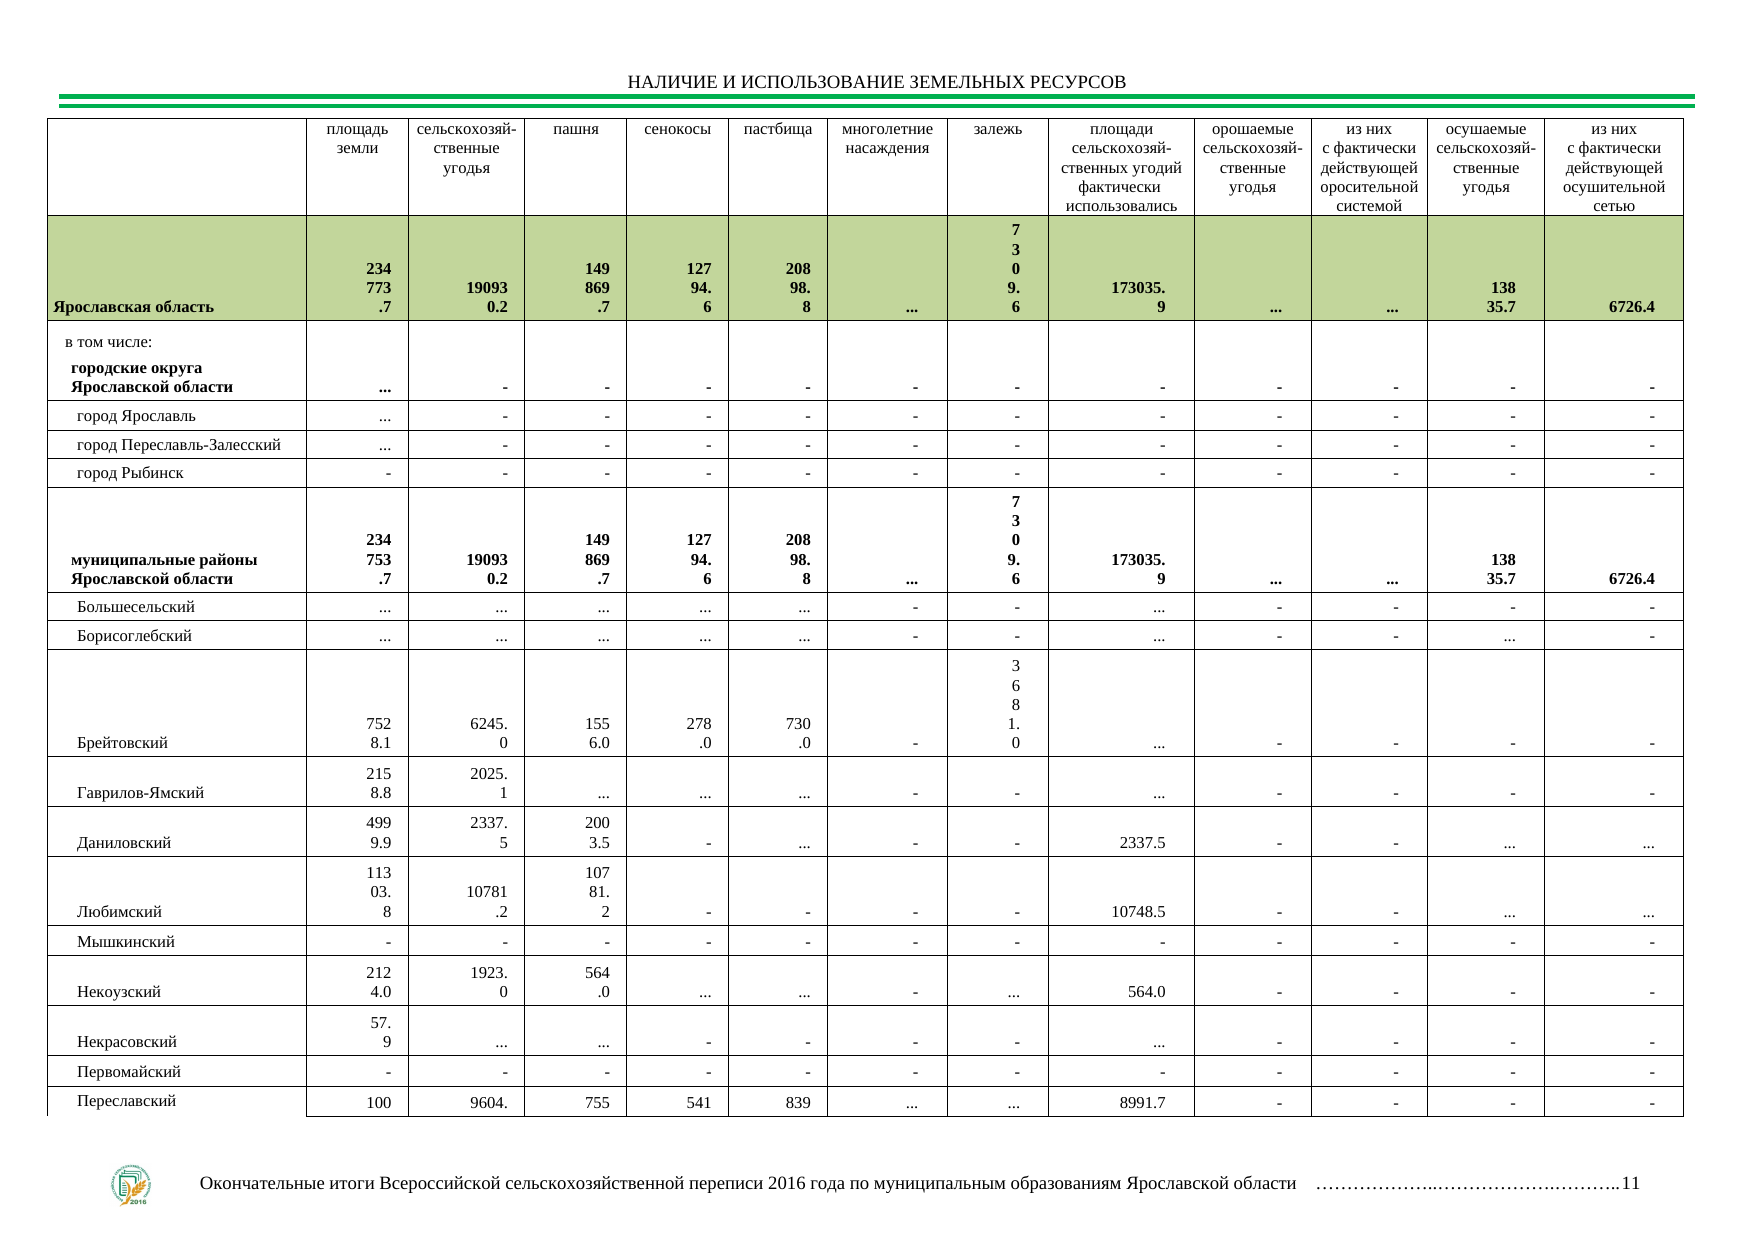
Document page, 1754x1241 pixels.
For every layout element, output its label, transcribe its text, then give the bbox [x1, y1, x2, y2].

table_cell - [1195, 431, 1311, 458]
table_cell - [1545, 354, 1683, 400]
table_cell осушаемые сельскохозяйственные угодья [1428, 119, 1544, 215]
table_cell пашня [525, 119, 626, 215]
table_cell - [729, 401, 827, 429]
table_cell - [1195, 956, 1311, 1005]
table_cell ... [409, 1006, 524, 1055]
table_cell [48, 119, 306, 215]
table_cell - [1545, 401, 1683, 429]
table_cell - [948, 621, 1048, 649]
table_cell 6245.0 [409, 650, 524, 756]
table_cell - [729, 354, 827, 400]
table_cell - [1195, 1087, 1311, 1116]
table_cell - [1428, 354, 1544, 400]
table_cell - [1312, 593, 1427, 620]
table_cell городские округа Ярославской области [48, 354, 306, 400]
table_cell - [729, 1006, 827, 1055]
table_cell 7309.6 [948, 488, 1048, 592]
table_cell - [1312, 857, 1427, 925]
table_cell 564.0 [525, 956, 626, 1005]
table_cell 13835.7 [1428, 216, 1544, 320]
table_cell - [948, 593, 1048, 620]
table_cell 13835.7 [1428, 488, 1544, 592]
table_cell из них с фактически действующей оросительной системой [1312, 119, 1427, 215]
table_cell ... [307, 593, 408, 620]
table_cell 2337.5 [1049, 807, 1194, 856]
table_cell ... [525, 593, 626, 620]
table_cell - [1195, 401, 1311, 429]
table_cell ... [627, 956, 728, 1005]
table_cell - [828, 354, 947, 400]
table_cell - [525, 401, 626, 429]
table_cell [627, 321, 728, 353]
table_cell ... [948, 956, 1048, 1005]
table_cell 8991.7 [1049, 1087, 1194, 1116]
table_cell - [409, 401, 524, 429]
table_cell ... [307, 431, 408, 458]
table_cell - [828, 1056, 947, 1086]
table_cell - [627, 1006, 728, 1055]
table_cell - [409, 926, 524, 955]
table_cell - [1312, 621, 1427, 649]
table_cell - [525, 926, 626, 955]
table_cell - [1195, 621, 1311, 649]
table_cell [409, 321, 524, 353]
table_cell - [1428, 459, 1544, 487]
table_cell - [1195, 1006, 1311, 1055]
table_cell 2025.1 [409, 757, 524, 806]
table_cell - [627, 401, 728, 429]
table_cell - [1195, 807, 1311, 856]
table_cell [307, 321, 408, 353]
table_cell - [1312, 1056, 1427, 1086]
table_cell - [307, 1056, 408, 1086]
table_cell 10781.2 [409, 857, 524, 925]
table_cell - [525, 431, 626, 458]
table_cell орошаемые сельскохозяйственные угодья [1195, 119, 1311, 215]
table_cell - [1195, 857, 1311, 925]
table_cell - [1545, 1056, 1683, 1086]
table_cell ... [1312, 216, 1427, 320]
table_cell - [307, 926, 408, 955]
table_cell - [627, 926, 728, 955]
table_cell ... [828, 216, 947, 320]
table_cell 730.0 [729, 650, 827, 756]
table_cell - [1195, 593, 1311, 620]
table_cell - [828, 926, 947, 955]
table_cell Общая площадь земли [307, 119, 408, 215]
table_cell - [1428, 650, 1544, 756]
table_cell - [1195, 926, 1311, 955]
table_cell ... [409, 621, 524, 649]
table_cell [828, 321, 947, 353]
table_cell - [1049, 401, 1194, 429]
table_cell - [948, 807, 1048, 856]
table_cell ... [729, 956, 827, 1005]
table_cell ... [409, 593, 524, 620]
table_cell - [525, 354, 626, 400]
table_cell - [828, 593, 947, 620]
table_cell - [1195, 459, 1311, 487]
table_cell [409, 119, 524, 215]
table_cell - [828, 956, 947, 1005]
table_cell - [1545, 1006, 1683, 1055]
table_cell муниципальные районы Ярославской области [48, 488, 306, 592]
table_cell - [948, 757, 1048, 806]
table_cell ... [1428, 621, 1544, 649]
table_cell - [1312, 354, 1427, 400]
table_cell - [627, 857, 728, 925]
table_cell - [1195, 650, 1311, 756]
table_cell [729, 321, 827, 353]
table_cell ... [828, 488, 947, 592]
table_cell - [948, 354, 1048, 400]
table_cell 7554.3 [525, 1087, 626, 1116]
table_cell 149869.7 [525, 216, 626, 320]
table_cell ... [729, 593, 827, 620]
table_cell - [948, 1056, 1048, 1086]
table_cell ... [307, 354, 408, 400]
table_cell 11303.8 [307, 857, 408, 925]
table_cell 839.3 [729, 1087, 827, 1116]
table_cell - [1545, 431, 1683, 458]
table_cell - [1312, 1006, 1427, 1055]
table_cell - [1428, 956, 1544, 1005]
table_cell - [828, 1006, 947, 1055]
table_cell - [729, 926, 827, 955]
table_cell ... [525, 757, 626, 806]
table_cell ... [307, 621, 408, 649]
table_cell 149869.7 [525, 488, 626, 592]
table_cell - [1049, 431, 1194, 458]
table_cell ... [1049, 650, 1194, 756]
table_cell Ярославская область [48, 216, 306, 320]
table_cell - [1312, 459, 1427, 487]
table_cell 278.0 [627, 650, 728, 756]
table_cell - [307, 459, 408, 487]
table_cell - [1428, 431, 1544, 458]
table_cell 564.0 [1049, 956, 1194, 1005]
table_cell [1312, 321, 1427, 353]
table_cell 10781.2 [525, 857, 626, 925]
table_cell - [627, 807, 728, 856]
table_cell [948, 321, 1048, 353]
table_cell - [828, 401, 947, 429]
table_cell 3681.0 [948, 650, 1048, 756]
table_cell в том числе: [48, 321, 306, 353]
table_cell - [1545, 593, 1683, 620]
table_cell - [1545, 757, 1683, 806]
table_cell ... [828, 1087, 947, 1116]
table_cell Брейтовский [48, 650, 306, 756]
table_cell - [1428, 1087, 1544, 1116]
table_cell - [1312, 650, 1427, 756]
table_cell Переславский [48, 1087, 306, 1116]
table_cell ... [307, 401, 408, 429]
table_cell - [1545, 621, 1683, 649]
table_cell город Ярославль [48, 401, 306, 429]
table_cell Некрасовский [48, 1006, 306, 1055]
table_cell 9604.9 [409, 1087, 524, 1116]
table_cell 6726.4 [1545, 216, 1683, 320]
table_cell - [1428, 757, 1544, 806]
table_cell ... [1049, 593, 1194, 620]
table_cell - [1312, 401, 1427, 429]
table_cell - [1312, 431, 1427, 458]
table_cell - [948, 401, 1048, 429]
table_cell 12794.6 [627, 216, 728, 320]
table_cell 12794.6 [627, 488, 728, 592]
table_cell - [1312, 926, 1427, 955]
table_cell Даниловский [48, 807, 306, 856]
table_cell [1049, 119, 1194, 215]
table_cell ... [948, 1087, 1048, 1116]
table_cell - [948, 857, 1048, 925]
table_cell - [948, 459, 1048, 487]
table_cell 20898.8 [729, 216, 827, 320]
table_cell - [1049, 459, 1194, 487]
table_cell 7528.1 [307, 650, 408, 756]
table_cell [1195, 321, 1311, 353]
table_cell - [1195, 1056, 1311, 1086]
table_cell - [409, 431, 524, 458]
table_cell 234753.7 [307, 488, 408, 592]
table_cell ... [1195, 216, 1311, 320]
table_cell ... [1049, 621, 1194, 649]
table_cell Мышкинский [48, 926, 306, 955]
table_cell город Переславль-Залесский [48, 431, 306, 458]
table_cell - [409, 459, 524, 487]
table_cell - [828, 807, 947, 856]
table_cell 1923.0 [409, 956, 524, 1005]
table_cell - [828, 650, 947, 756]
table_cell 1556.0 [525, 650, 626, 756]
table_cell - [1428, 1006, 1544, 1055]
table_cell - [1312, 956, 1427, 1005]
table_cell - [1312, 757, 1427, 806]
table_cell - [1428, 926, 1544, 955]
table_cell 190930.2 [409, 216, 524, 320]
table_cell 10748.5 [1049, 857, 1194, 925]
table_cell - [828, 459, 947, 487]
table_cell ... [1545, 857, 1683, 925]
table_cell 7309.6 [948, 216, 1048, 320]
table_cell - [627, 431, 728, 458]
table_cell - [627, 1056, 728, 1086]
table_cell Гаврилов-Ямский [48, 757, 306, 806]
picture [109, 1163, 153, 1207]
table_cell 10019.0 [307, 1087, 408, 1116]
table_cell 190930.2 [409, 488, 524, 592]
table_cell Первомайский [48, 1056, 306, 1086]
table_cell - [729, 459, 827, 487]
table_cell ... [525, 621, 626, 649]
table_cell ... [1049, 1006, 1194, 1055]
table_cell - [729, 1056, 827, 1086]
table_cell - [1545, 926, 1683, 955]
table_cell 2003.5 [525, 807, 626, 856]
table_cell город Рыбинск [48, 459, 306, 487]
table_cell 57.9 [307, 1006, 408, 1055]
table_cell - [1428, 1056, 1544, 1086]
table_cell - [1545, 650, 1683, 756]
table_cell ... [627, 621, 728, 649]
table_cell - [627, 459, 728, 487]
table_cell - [1545, 956, 1683, 1005]
table_cell ... [729, 807, 827, 856]
table_cell 2158.8 [307, 757, 408, 806]
table_cell [1428, 321, 1544, 353]
table_cell ... [1428, 807, 1544, 856]
table_cell ... [1195, 488, 1311, 592]
table_cell - [948, 431, 1048, 458]
table_cell - [948, 926, 1048, 955]
table_cell - [828, 757, 947, 806]
table_cell 4999.9 [307, 807, 408, 856]
table_cell - [1428, 401, 1544, 429]
table_cell - [729, 857, 827, 925]
table_cell 2124.0 [307, 956, 408, 1005]
table_cell - [627, 354, 728, 400]
table_cell - [409, 1056, 524, 1086]
table_cell - [1195, 757, 1311, 806]
table_cell - [1049, 926, 1194, 955]
table_cell [1545, 321, 1683, 353]
table_cell - [1545, 1087, 1683, 1116]
table_cell 173035.9 [1049, 488, 1194, 592]
table_cell [1049, 321, 1194, 353]
table_cell ... [729, 757, 827, 806]
table_cell - [1428, 593, 1544, 620]
table_cell ... [1545, 807, 1683, 856]
table_cell - [1049, 354, 1194, 400]
table_cell - [1312, 1087, 1427, 1116]
table_cell - [1049, 1056, 1194, 1086]
table_cell 20898.8 [729, 488, 827, 592]
table_cell - [948, 1006, 1048, 1055]
table_cell 541.2 [627, 1087, 728, 1116]
table_cell - [525, 459, 626, 487]
table_cell - [1195, 354, 1311, 400]
table_cell Некоузский [48, 956, 306, 1005]
table_cell - [729, 431, 827, 458]
table_cell - [409, 354, 524, 400]
table_cell - [1312, 807, 1427, 856]
table_cell 6726.4 [1545, 488, 1683, 592]
table_cell ... [627, 757, 728, 806]
table_cell ... [729, 621, 827, 649]
table_cell - [525, 1056, 626, 1086]
table_cell - [828, 621, 947, 649]
table_cell 173035.9 [1049, 216, 1194, 320]
table_cell Любимский [48, 857, 306, 925]
table_cell ... [627, 593, 728, 620]
table_cell [525, 321, 626, 353]
table_cell ... [1049, 757, 1194, 806]
table_cell - [1545, 459, 1683, 487]
table_cell ... [1428, 857, 1544, 925]
table_cell - [828, 857, 947, 925]
table_cell ... [1312, 488, 1427, 592]
table_cell 2337.5 [409, 807, 524, 856]
table_cell пастбища [729, 119, 827, 215]
table_cell 234773.7 [307, 216, 408, 320]
table_cell из них с фактически действующей осушительной сетью [1545, 119, 1683, 215]
table_cell многолетние насаждения [828, 119, 947, 215]
table_cell сенокосы [627, 119, 728, 215]
table_cell залежь [948, 119, 1048, 215]
table_cell Большесельский [48, 593, 306, 620]
table_cell ... [525, 1006, 626, 1055]
table_cell - [828, 431, 947, 458]
table_cell Борисоглебский [48, 621, 306, 649]
